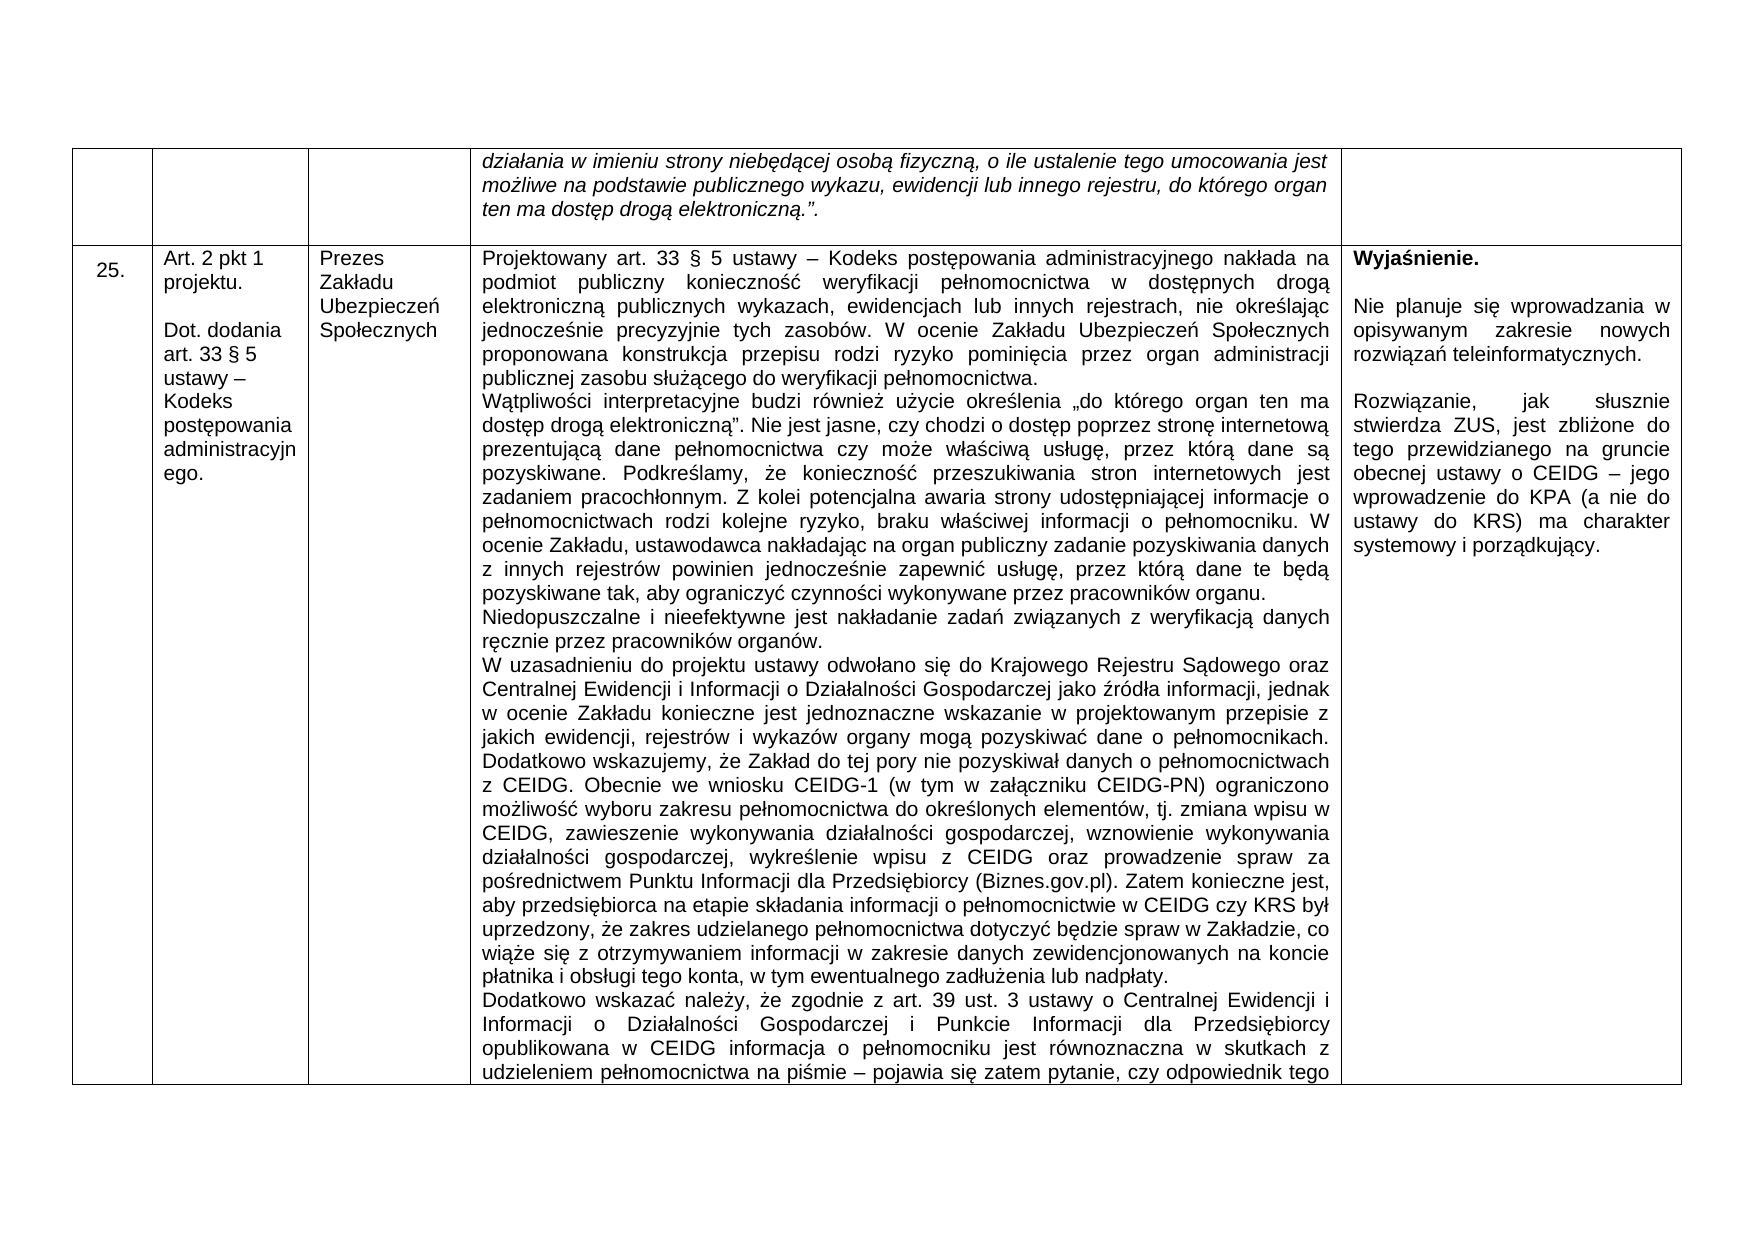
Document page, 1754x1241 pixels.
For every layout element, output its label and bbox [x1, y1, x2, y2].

table_cell [1342, 149, 1681, 244]
table_cell [1342, 246, 1681, 1084]
table_cell [73, 149, 152, 244]
table_cell [309, 246, 470, 1084]
table_cell [471, 149, 1341, 244]
table_cell [309, 149, 470, 244]
table_cell [73, 246, 152, 1084]
table_cell [471, 246, 1341, 1084]
table_cell [153, 149, 308, 244]
table_cell [153, 246, 308, 1084]
